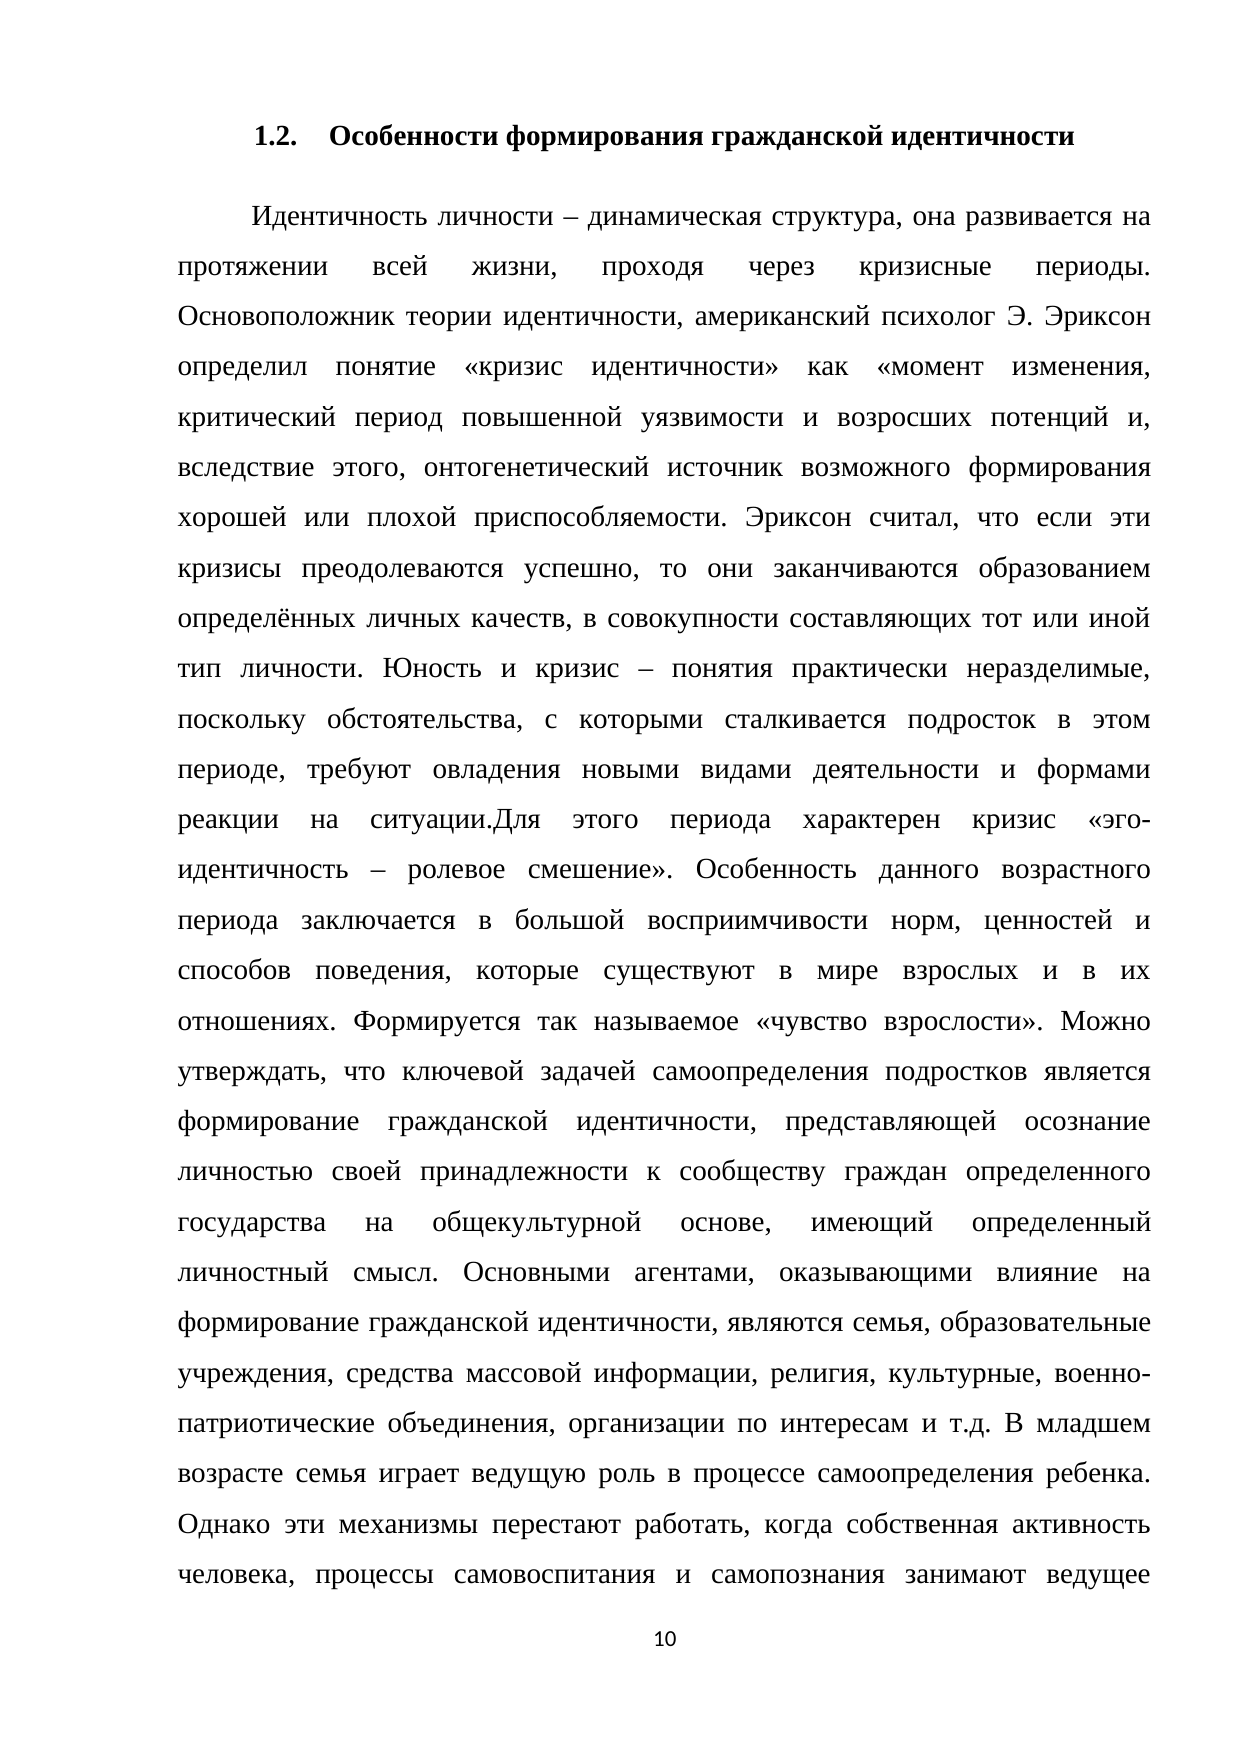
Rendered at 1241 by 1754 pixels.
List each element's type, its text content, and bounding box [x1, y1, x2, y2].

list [177, 198, 1152, 1589]
subtitle Особенности формирования гражданской идентичности [177, 118, 1152, 152]
